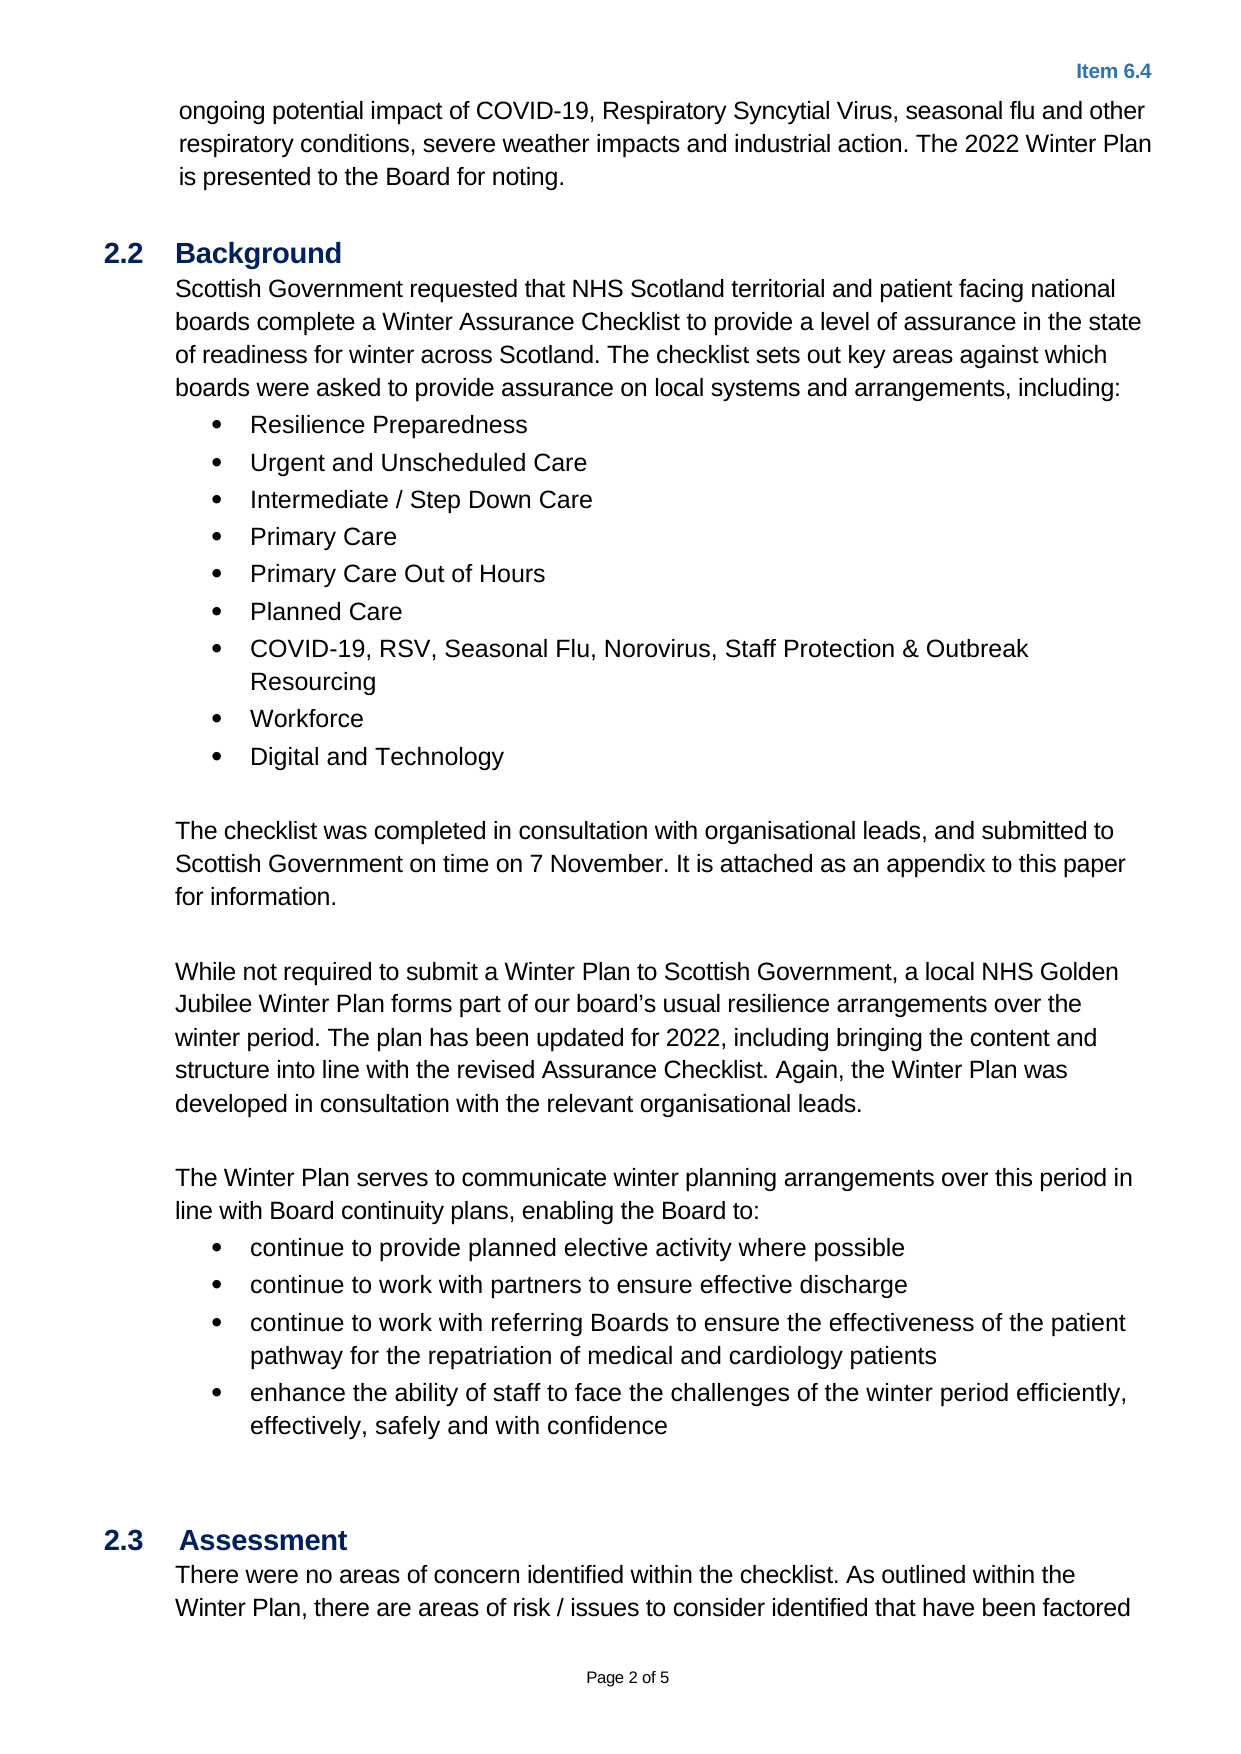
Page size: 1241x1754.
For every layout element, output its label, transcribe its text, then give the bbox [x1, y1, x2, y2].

list Urgent and Unscheduled Care [212, 447, 1152, 476]
list continue to work with partners to ensure effective discharge [212, 1270, 1152, 1299]
text Scottish Government requested that NHS Scotland territorial and patient facing national boards complete a Winter Assurance Checklist to provide a level of assurance in the state of readiness for winter across Scotland. The checklist sets out key areas against which boards were asked to provide assurance on local systems and arrangements, including: [175, 274, 1152, 402]
subtitle 2.2 Background [103, 236, 1152, 270]
text The checklist was completed in consultation with organisational leads, and submitted to Scottish Government on time on 7 November. It is attached as an appendix to this paper for information. [175, 816, 1152, 911]
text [175, 1560, 1152, 1622]
list Resilience Preparedness [212, 410, 1152, 439]
list Primary Care [212, 522, 1152, 551]
subtitle 2.3 Assessment [103, 1523, 1152, 1556]
list enhance the ability of staff to face the challenges of the winter period efficiently, effectively, safely and with confidence [212, 1378, 1152, 1440]
list continue to work with referring Boards to ensure the effectiveness of the patient pathway for the repatriation of medical and cardiology patients [212, 1308, 1152, 1369]
list continue to provide planned elective activity where possible [212, 1233, 1152, 1262]
text The Winter Plan serves to communicate winter planning arrangements over this period in line with Board continuity plans, enabling the Board to: [175, 1163, 1152, 1225]
list COVID-19, RSV, Seasonal Flu, Norovirus, Staff Protection & Outbreak Resourcing [212, 634, 1152, 696]
list Planned Care [212, 597, 1152, 626]
list Intermediate / Step Down Care [212, 485, 1152, 514]
list Primary Care Out of Hours [212, 559, 1152, 588]
list Workforce [212, 704, 1152, 733]
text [178, 96, 1152, 191]
list Digital and Technology [212, 742, 1152, 770]
text While not required to submit a Winter Plan to Scottish Government, a local NHS Golden Jubilee Winter Plan forms part of our board’s usual resilience arrangements over the winter period. The plan has been updated for 2022, including bringing the content and structure into line with the revised Assurance Checklist. Again, the Winter Plan was developed in consultation with the relevant organisational leads. [175, 956, 1152, 1117]
